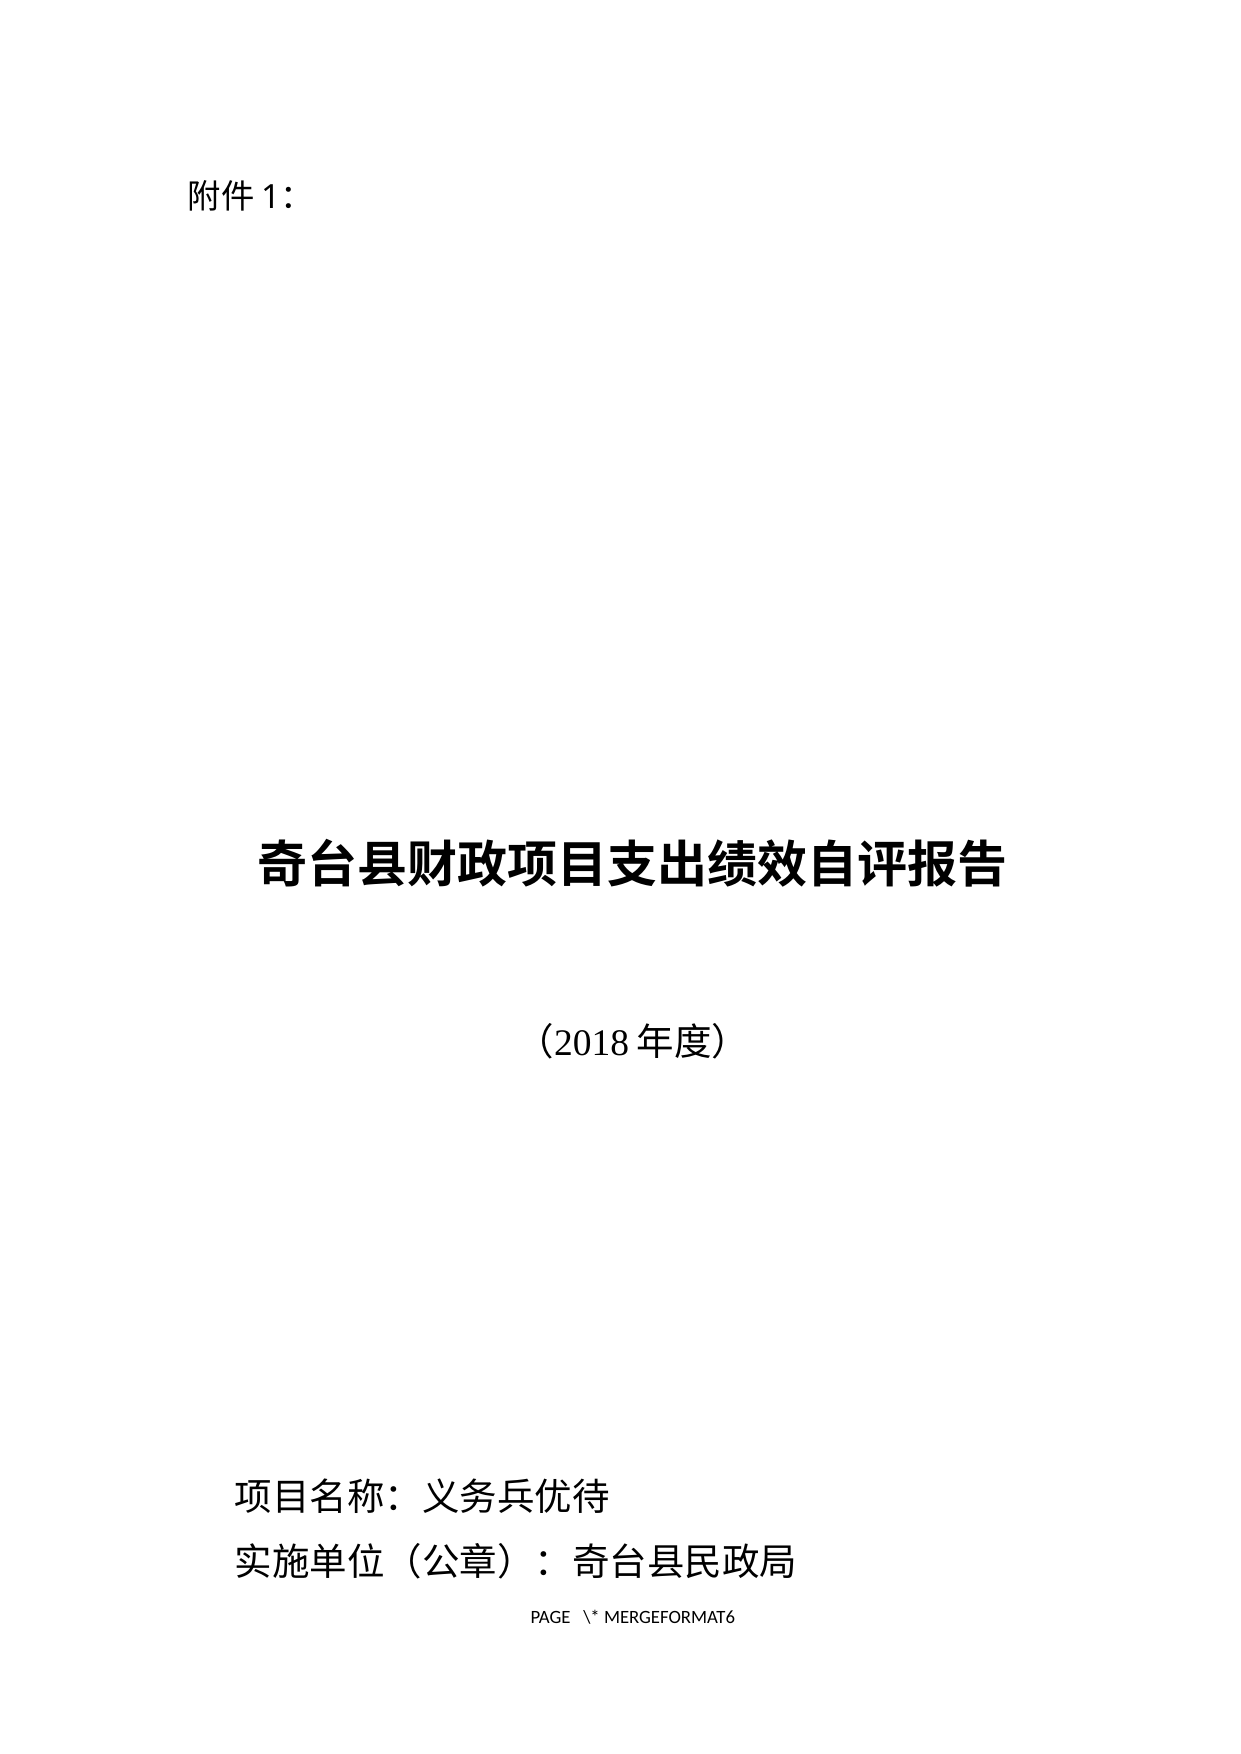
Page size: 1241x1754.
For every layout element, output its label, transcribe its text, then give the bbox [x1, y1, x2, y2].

text 实施单位（公章）：奇台县民政局 [187, 1527, 1078, 1592]
text 项目名称：义务兵优待 [187, 1462, 1078, 1527]
text 奇台县财政项目支出绩效自评报告 [187, 812, 1078, 909]
text 附件1： [187, 162, 1078, 227]
text （2018年度） [187, 1007, 1078, 1072]
